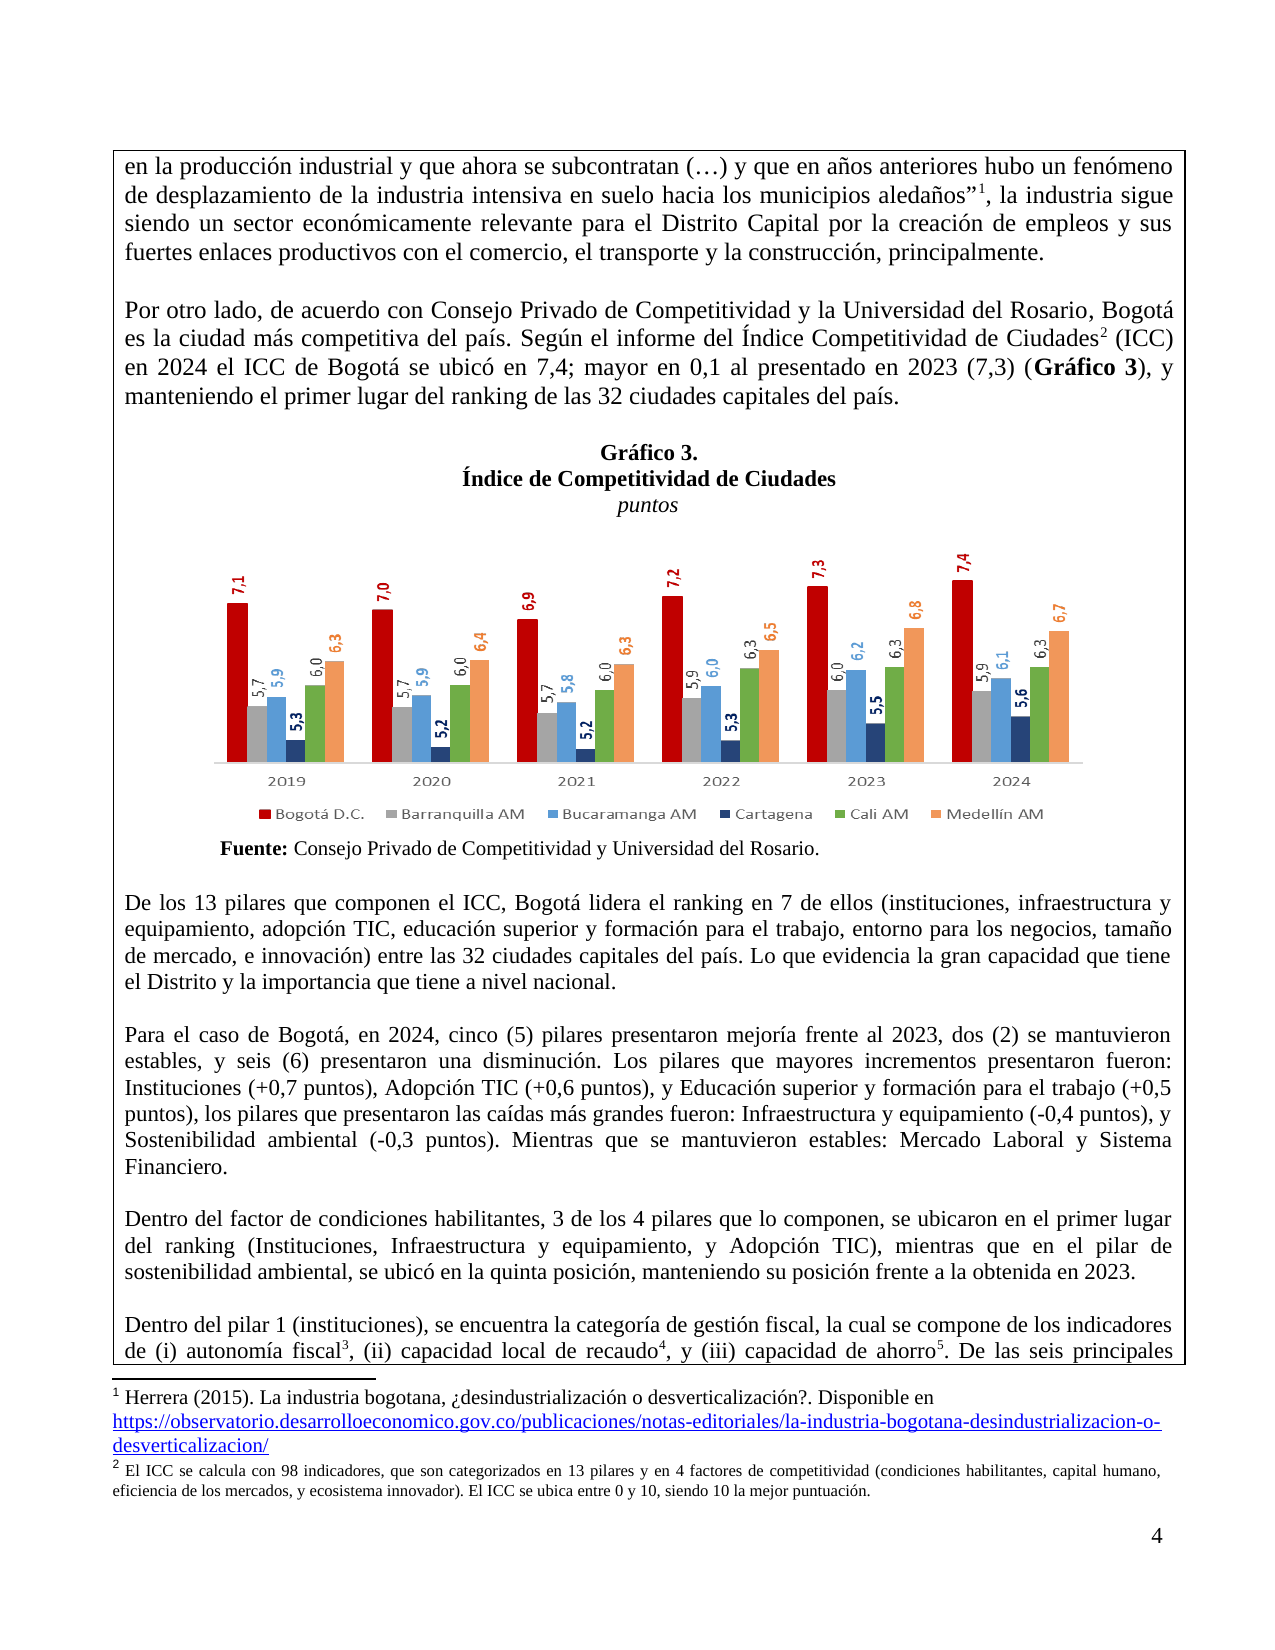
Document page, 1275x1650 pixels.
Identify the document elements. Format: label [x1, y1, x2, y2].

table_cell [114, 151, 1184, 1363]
picture [191, 517, 1107, 837]
